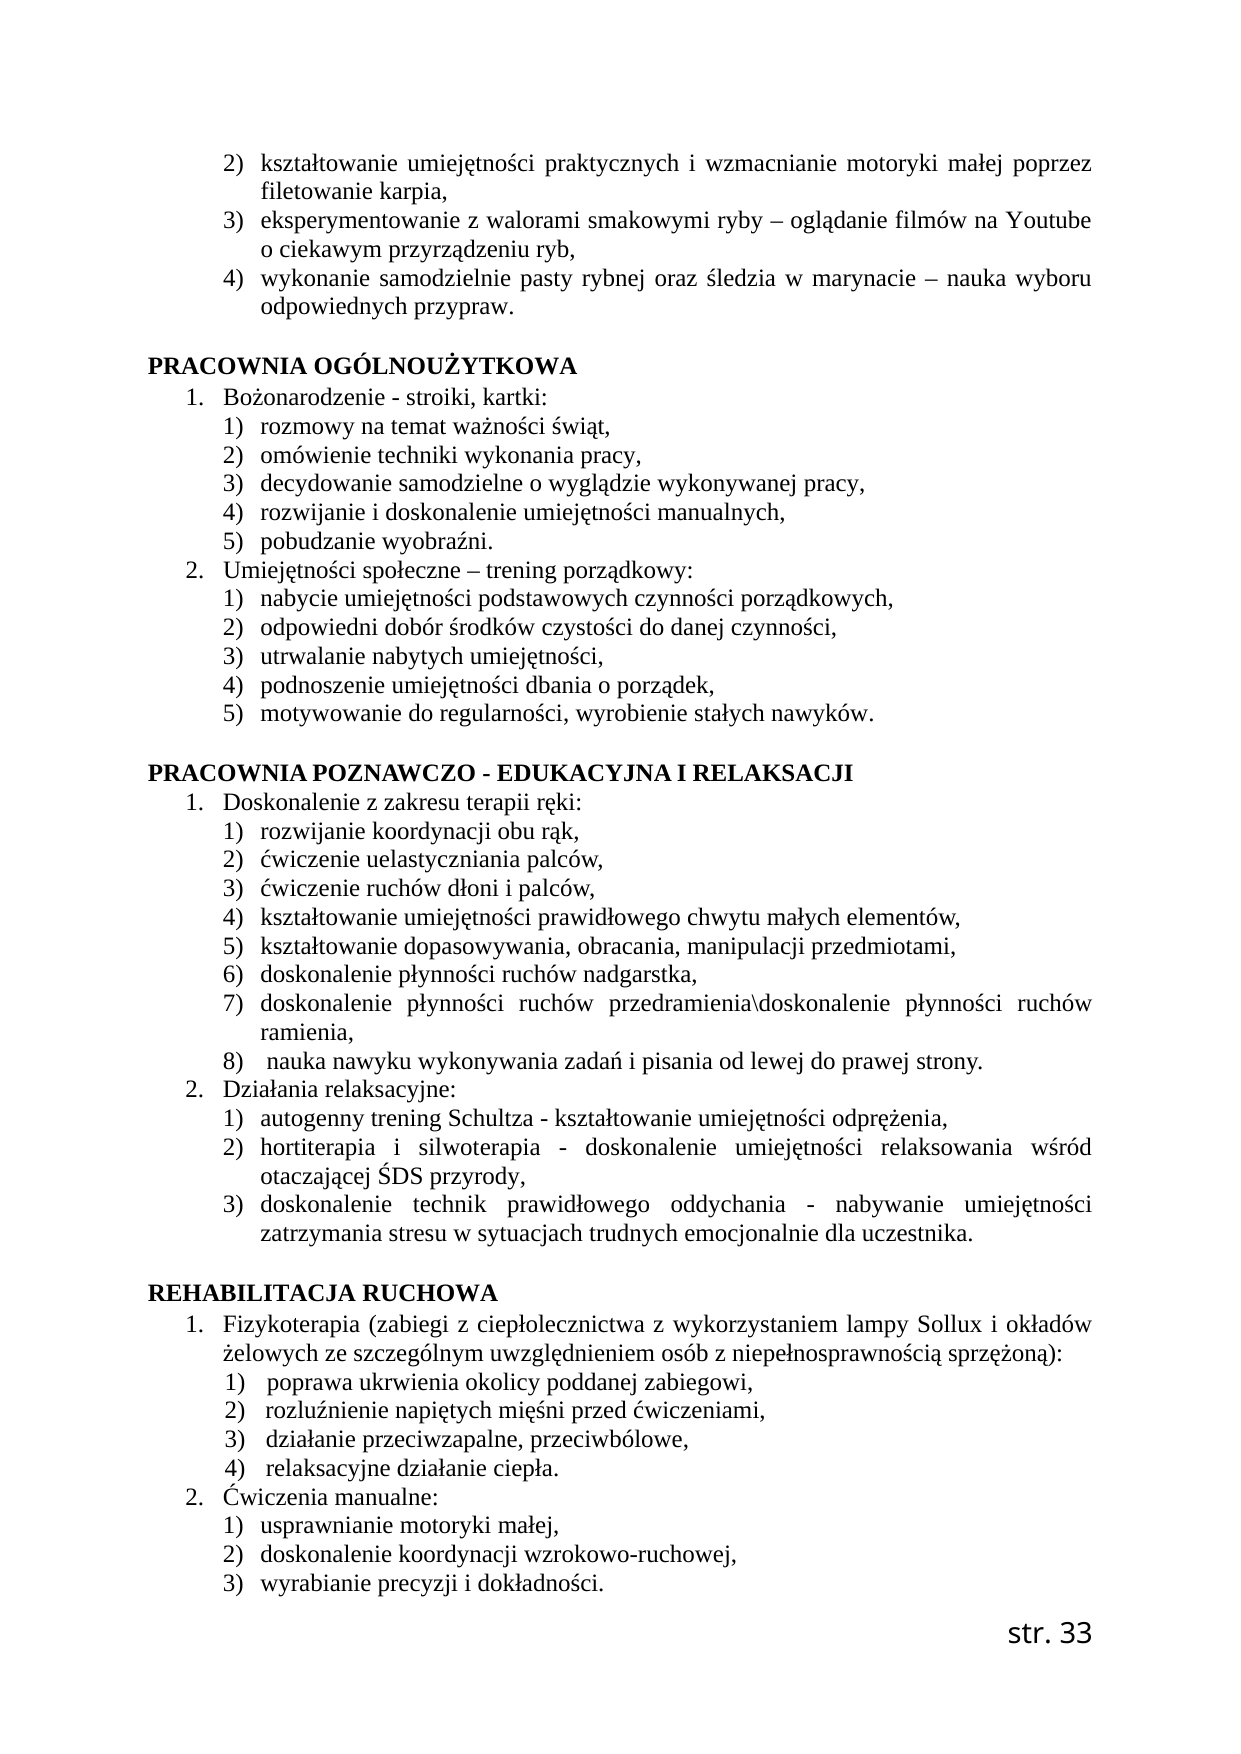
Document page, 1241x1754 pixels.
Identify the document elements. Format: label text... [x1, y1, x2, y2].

list rozwijanie koordynacji obu rąk, [223, 816, 1093, 844]
list eksperymentowanie z walorami smakowymi ryby – oglądanie filmów na Youtube o ciekawym przyrządzeniu ryb, [223, 205, 1093, 263]
list motywowanie do regularności, wyrobienie stałych nawyków. [223, 698, 1093, 727]
list Ćwiczenia manualne: [185, 1482, 1093, 1510]
list kształtowanie umiejętności praktycznych i wzmacnianie motoryki małej poprzez filetowanie karpia, [223, 148, 1093, 205]
list rozluźnienie napiętych mięśni przed ćwiczeniami, [213, 1395, 1093, 1424]
list pobudzanie wyobraźni. [223, 526, 1093, 555]
list rozwijanie i doskonalenie umiejętności manualnych, [223, 497, 1093, 526]
list nauka nawyku wykonywania zadań i pisania od lewej do prawej strony. [223, 1046, 1093, 1074]
list utrwalanie nabytych umiejętności, [223, 641, 1093, 670]
text REHABILITACJA RUCHOWA [148, 1278, 1093, 1307]
list kształtowanie dopasowywania, obracania, manipulacji przedmiotami, [223, 931, 1093, 959]
list rozmowy na temat ważności świąt, [223, 411, 1093, 440]
list Umiejętności społeczne – trening porządkowy: [185, 555, 1093, 583]
subtitle doskonalenie technik prawidłowego oddychania - nabywanie umiejętności zatrzymania stresu w sytuacjach trudnych emocjonalnie dla uczestnika. [223, 1189, 1093, 1247]
list kształtowanie umiejętności prawidłowego chwytu małych elementów, [223, 902, 1093, 931]
list doskonalenie płynności ruchów nadgarstka, [223, 959, 1093, 988]
list poprawa ukrwienia okolicy poddanej zabiegowi, [201, 1367, 1093, 1395]
list ćwiczenie ruchów dłoni i palców, [223, 873, 1093, 902]
subtitle hortiterapia i silwoterapia - doskonalenie umiejętności relaksowania wśród otaczającej ŚDS przyrody, [223, 1132, 1093, 1189]
list ćwiczenie uelastyczniania palców, [223, 844, 1093, 873]
subtitle Działania relaksacyjne: [185, 1074, 1093, 1103]
list nabycie umiejętności podstawowych czynności porządkowych, [223, 583, 1093, 612]
list doskonalenie płynności ruchów przedramienia\doskonalenie płynności ruchów ramienia, [223, 988, 1093, 1046]
list Fizykoterapia (zabiegi z ciepłolecznictwa z wykorzystaniem lampy Sollux i okładów żelowych ze szczególnym uwzględnieniem osób z niepełnosprawnością sprzężoną): [185, 1309, 1093, 1367]
list wykonanie samodzielnie pasty rybnej oraz śledzia w marynacie – nauka wyboru odpowiednych przypraw. [223, 263, 1093, 320]
list doskonalenie koordynacji wzrokowo-ruchowej, [223, 1539, 1093, 1568]
list wyrabianie precyzji i dokładności. [223, 1568, 1093, 1597]
subtitle autogenny trening Schultza - kształtowanie umiejętności odprężenia, [223, 1103, 1093, 1132]
list relaksacyjne działanie ciepła. [165, 1453, 1093, 1482]
text PRACOWNIA OGÓLNOUŻYTKOWA [148, 351, 1093, 380]
list omówienie techniki wykonania pracy, [223, 440, 1093, 468]
list podnoszenie umiejętności dbania o porządek, [223, 670, 1093, 698]
text PRACOWNIA POZNAWCZO - EDUKACYJNA I RELAKSACJI [148, 758, 1093, 787]
list decydowanie samodzielne o wyglądzie wykonywanej pracy, [223, 468, 1093, 497]
list Bożonarodzenie - stroiki, kartki: [185, 382, 1093, 411]
list odpowiedni dobór środków czystości do danej czynności, [223, 612, 1093, 641]
list działanie przeciwzapalne, przeciwbólowe, [165, 1424, 1093, 1453]
list usprawnianie motoryki małej, [223, 1510, 1093, 1539]
list Doskonalenie z zakresu terapii ręki: [185, 787, 1093, 816]
